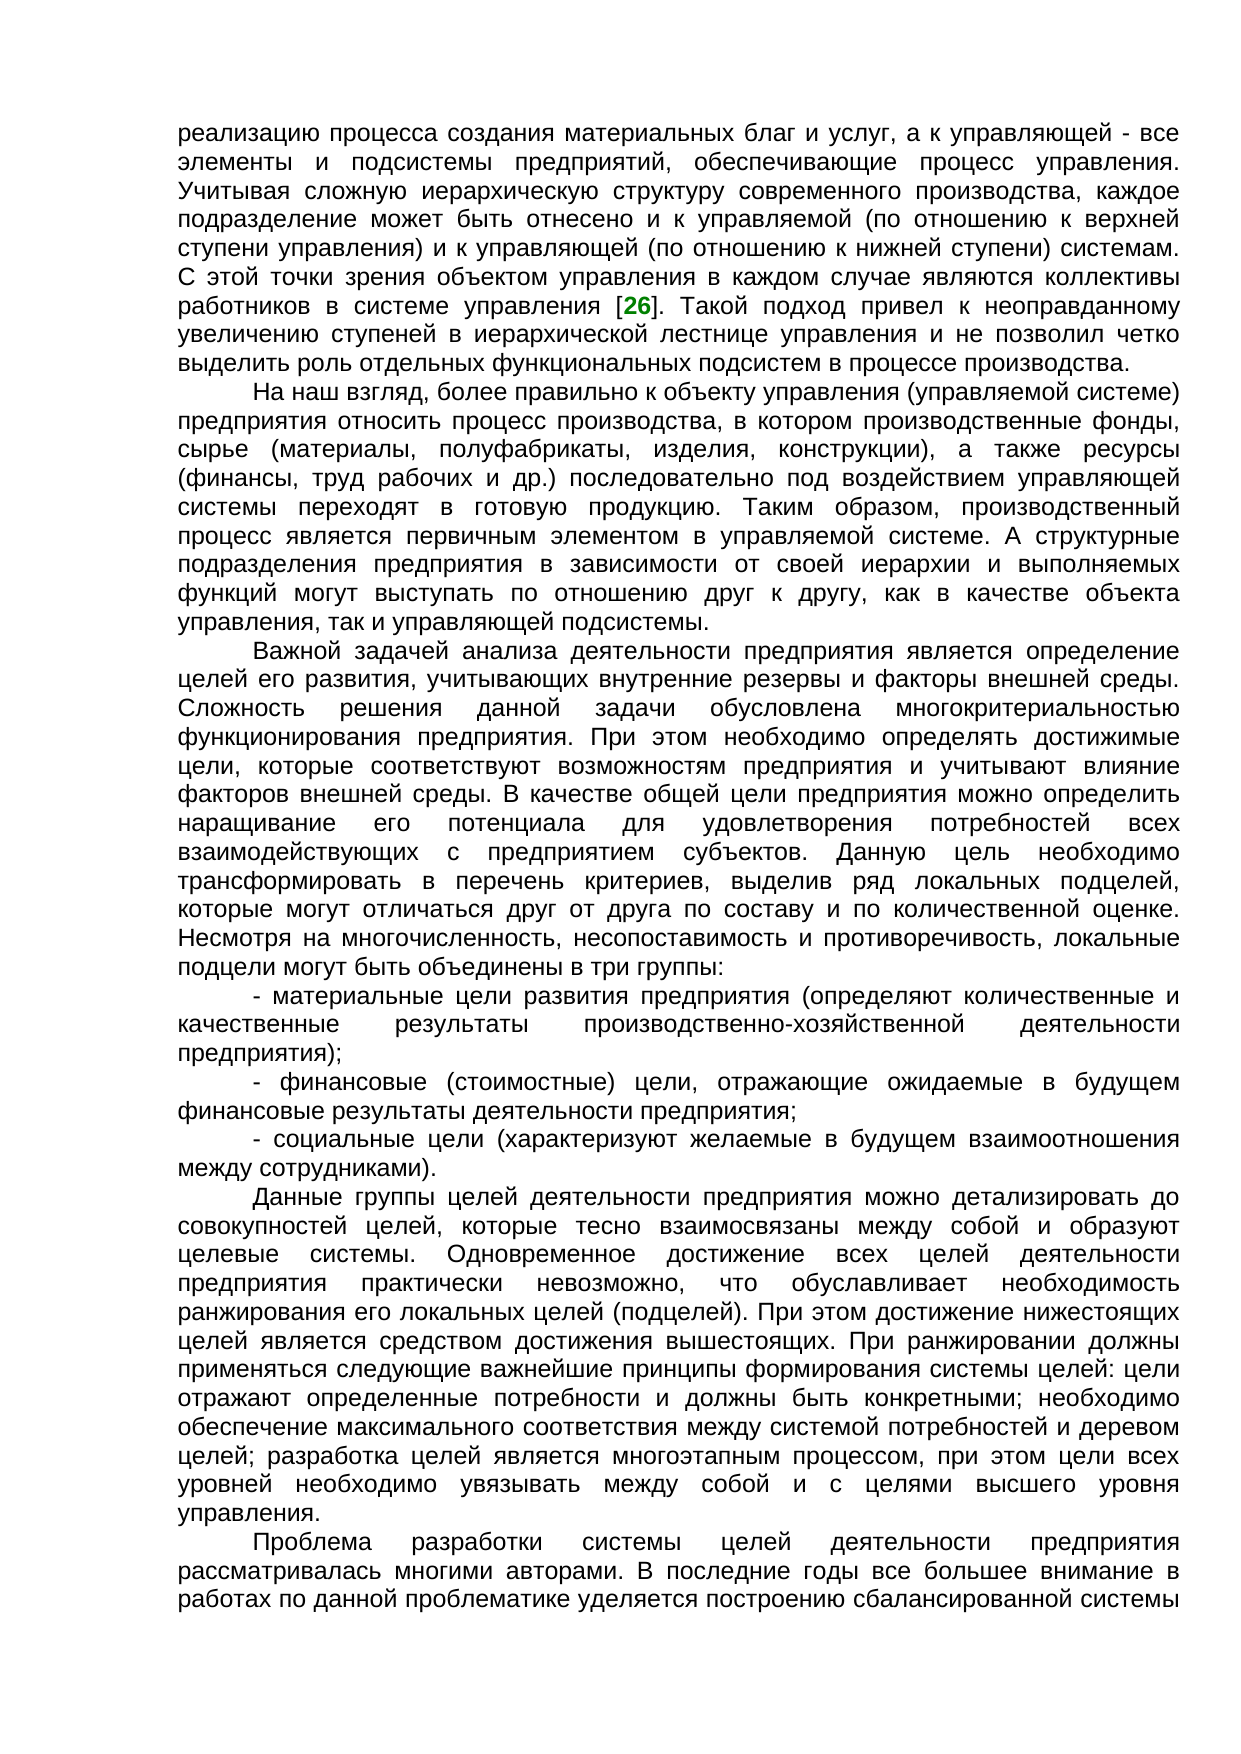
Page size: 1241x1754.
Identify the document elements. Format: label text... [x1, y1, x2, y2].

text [177, 1527, 1181, 1613]
text Данные группы целей деятельности предприятия можно детализировать до совокупностей целей, которые тесно взаимосвязаны между собой и образуют целевые системы. Одновременное достижение всех целей деятельности предприятия практически невозможно, что обуславливает необходимость ранжирования его локальных целей (подцелей). При этом достижение нижестоящих целей является средством достижения вышестоящих. При ранжировании должны применяться следующие важнейшие принципы формирования системы целей: цели отражают определенные потребности и должны быть конкретными; необходимо обеспечение максимального соответствия между системой потребностей и деревом целей; разработка целей является многоэтапным процессом, при этом цели всех уровней необходимо увязывать между собой и с целями высшего уровня управления. [177, 1182, 1181, 1527]
text На наш взгляд, более правильно к объекту управления (управляемой системе) предприятия относить процесс производства, в котором производственные фонды, сырье (материалы, полуфабрикаты, изделия, конструкции), а также ресурсы (финансы, труд рабочих и др.) последовательно под воздействием управляющей системы переходят в готовую продукцию. Таким образом, производственный процесс является первичным элементом в управляемой системе. А структурные подразделения предприятия в зависимости от своей иерархии и выполняемых функций могут выступать по отношению друг к другу, как в качестве объекта управления, так и управляющей подсистемы. [177, 377, 1181, 636]
text - социальные цели (характеризуют желаемые в будущем взаимоотношения между сотрудниками). [177, 1124, 1181, 1182]
text - финансовые (стоимостные) цели, отражающие ожидаемые в будущем финансовые результаты деятельности предприятия; [177, 1067, 1181, 1124]
text - материальные цели развития предприятия (определяют количественные и качественные результаты производственно-хозяйственной деятельности предприятия); [177, 981, 1181, 1067]
text Важной задачей анализа деятельности предприятия является определение целей его развития, учитывающих внутренние резервы и факторы внешней среды. Сложность решения данной задачи обусловлена многокритериальностью функционирования предприятия. При этом необходимо определять достижимые цели, которые соответствуют возможностям предприятия и учитывают влияние факторов внешней среды. В качестве общей цели предприятия можно определить наращивание его потенциала для удовлетворения потребностей всех взаимодействующих с предприятием субъектов. Данную цель необходимо трансформировать в перечень критериев, выделив ряд локальных подцелей, которые могут отличаться друг от друга по составу и по количественной оценке. Несмотря на многочисленность, несопоставимость и противоречивость, локальные подцели могут быть объединены в три группы: [177, 636, 1181, 981]
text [177, 118, 1181, 377]
